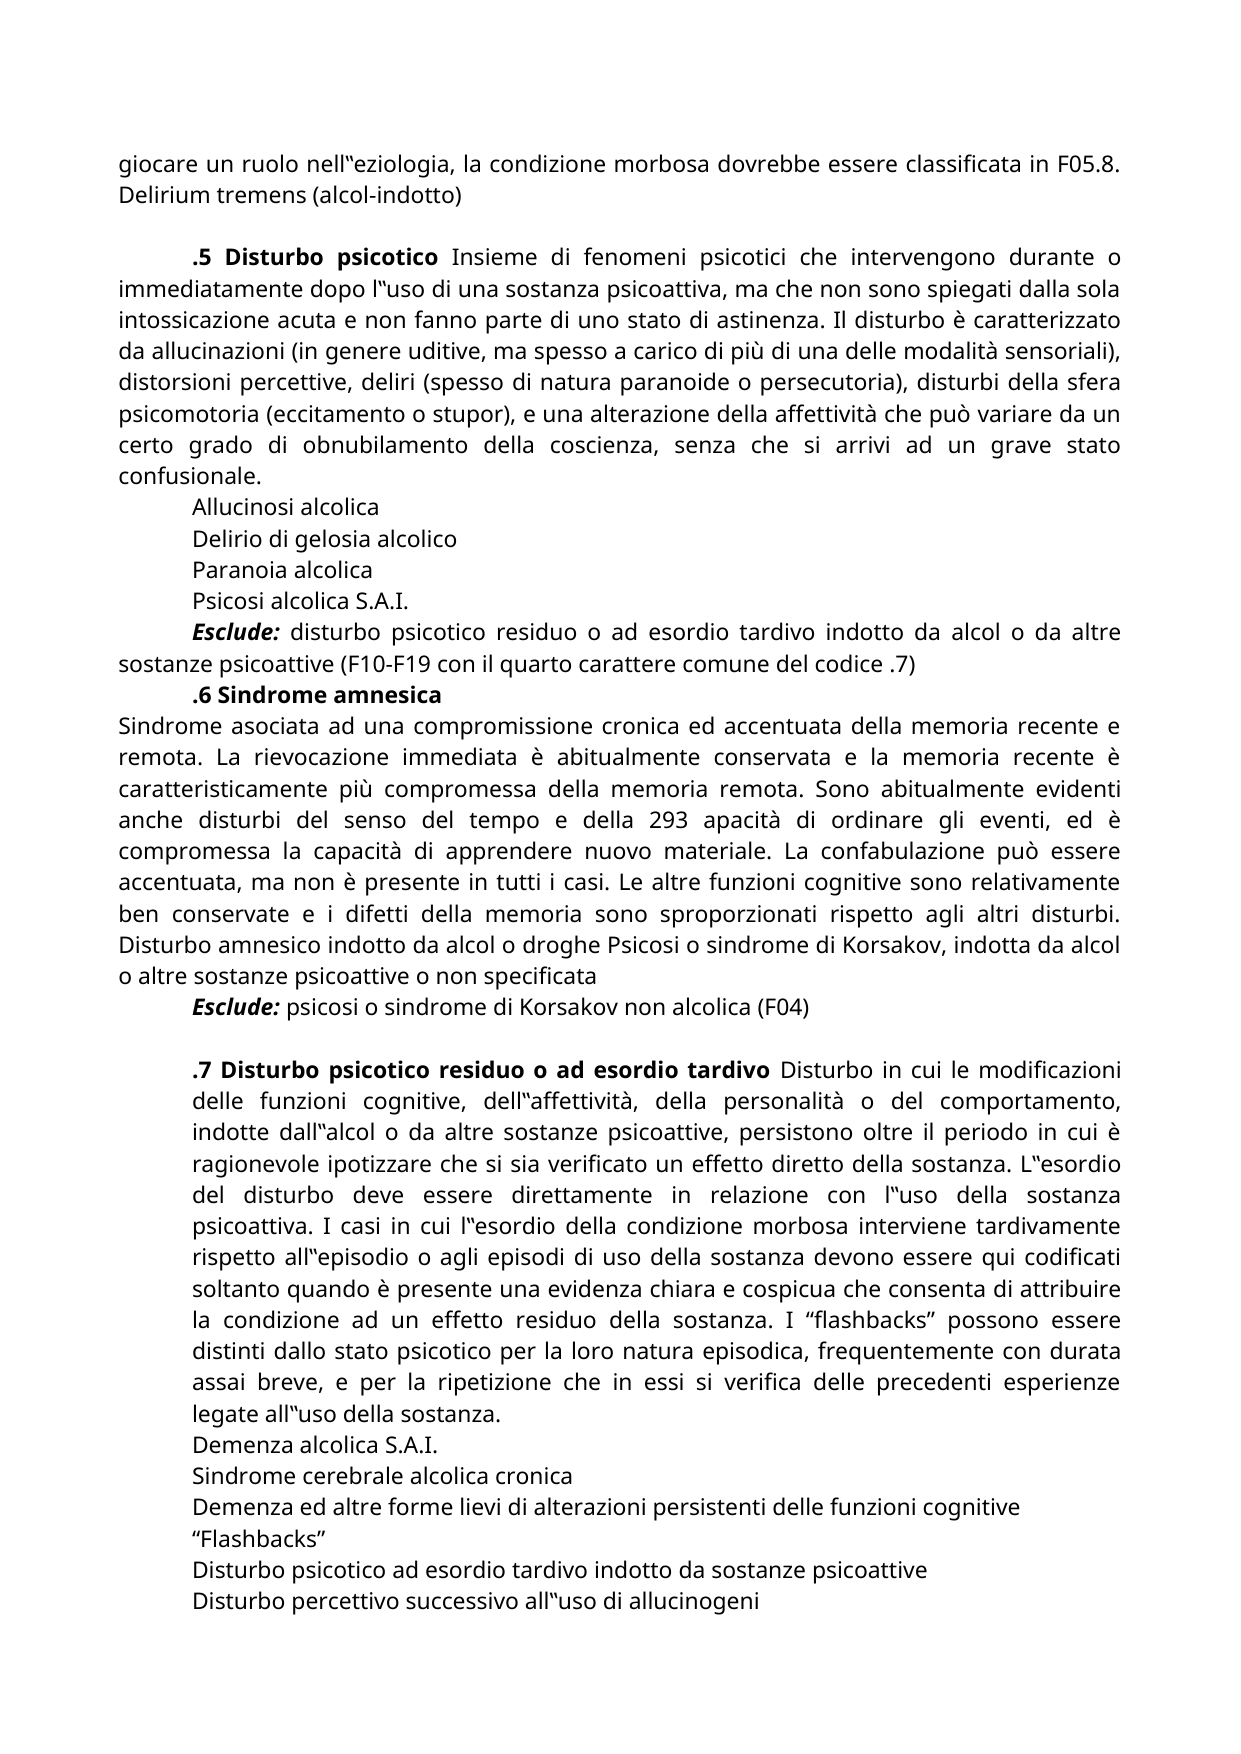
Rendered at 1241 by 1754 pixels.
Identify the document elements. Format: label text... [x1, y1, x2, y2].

text Esclude: psicosi o sindrome di Korsakov non alcolica (F04) [192, 991, 1122, 1023]
text Delirio di gelosia alcolico [118, 523, 1122, 554]
text Paranoia alcolica [118, 554, 1122, 585]
text Disturbo psicotico ad esordio tardivo indotto da sostanze psicoattive [192, 1554, 1122, 1585]
text Sindrome asociata ad una compromissione cronica ed accentuata della memoria recente e remota. La rievocazione immediata è abitualmente conservata e la memoria recente è caratteristicamente più compromessa della memoria remota. Sono abitualmente evidenti anche disturbi del senso del tempo e della 293 apacità di ordinare gli eventi, ed è compromessa la capacità di apprendere nuovo materiale. La confabulazione può essere accentuata, ma non è presente in tutti i casi. Le altre funzioni cognitive sono relativamente ben conservate e i difetti della memoria sono sproporzionati rispetto agli altri disturbi. Disturbo amnesico indotto da alcol o droghe Psicosi o sindrome di Korsakov, indotta da alcol o altre sostanze psicoattive o non specificata [118, 710, 1122, 991]
text “Flashbacks” [192, 1523, 1122, 1554]
text Sindrome cerebrale alcolica cronica [192, 1460, 1122, 1491]
text Psicosi alcolica S.A.I. [118, 585, 1122, 616]
text .5 Disturbo psicotico Insieme di fenomeni psicotici che intervengono durante o immediatamente dopo l‟uso di una sostanza psicoattiva, ma che non sono spiegati dalla sola intossicazione acuta e non fanno parte di uno stato di astinenza. Il disturbo è caratterizzato da allucinazioni (in genere uditive, ma spesso a carico di più di una delle modalità sensoriali), distorsioni percettive, deliri (spesso di natura paranoide o persecutoria), disturbi della sfera psicomotoria (eccitamento o stupor), e una alterazione della affettività che può variare da un certo grado di obnubilamento della coscienza, senza che si arrivi ad un grave stato confusionale. [118, 241, 1122, 491]
text Esclude: disturbo psicotico residuo o ad esordio tardivo indotto da alcol o da altre sostanze psicoattive (F10-F19 con il quarto carattere comune del codice .7) [118, 616, 1122, 679]
text Allucinosi alcolica [118, 491, 1122, 523]
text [118, 148, 1122, 210]
text .6 Sindrome amnesica [118, 679, 1122, 710]
text Disturbo percettivo successivo all‟uso di allucinogeni [192, 1585, 1122, 1616]
text .7 Disturbo psicotico residuo o ad esordio tardivo Disturbo in cui le modificazioni delle funzioni cognitive, dell‟affettività, della personalità o del comportamento, indotte dall‟alcol o da altre sostanze psicoattive, persistono oltre il periodo in cui è ragionevole ipotizzare che si sia verificato un effetto diretto della sostanza. L‟esordio del disturbo deve essere direttamente in relazione con l‟uso della sostanza psicoattiva. I casi in cui l‟esordio della condizione morbosa interviene tardivamente rispetto all‟episodio o agli episodi di uso della sostanza devono essere qui codificati soltanto quando è presente una evidenza chiara e cospicua che consenta di attribuire la condizione ad un effetto residuo della sostanza. I “flashbacks” possono essere distinti dallo stato psicotico per la loro natura episodica, frequentemente con durata assai breve, e per la ripetizione che in essi si verifica delle precedenti esperienze legate all‟uso della sostanza. [192, 1054, 1122, 1429]
text Demenza alcolica S.A.I. [192, 1429, 1122, 1460]
text Demenza ed altre forme lievi di alterazioni persistenti delle funzioni cognitive [192, 1491, 1122, 1523]
